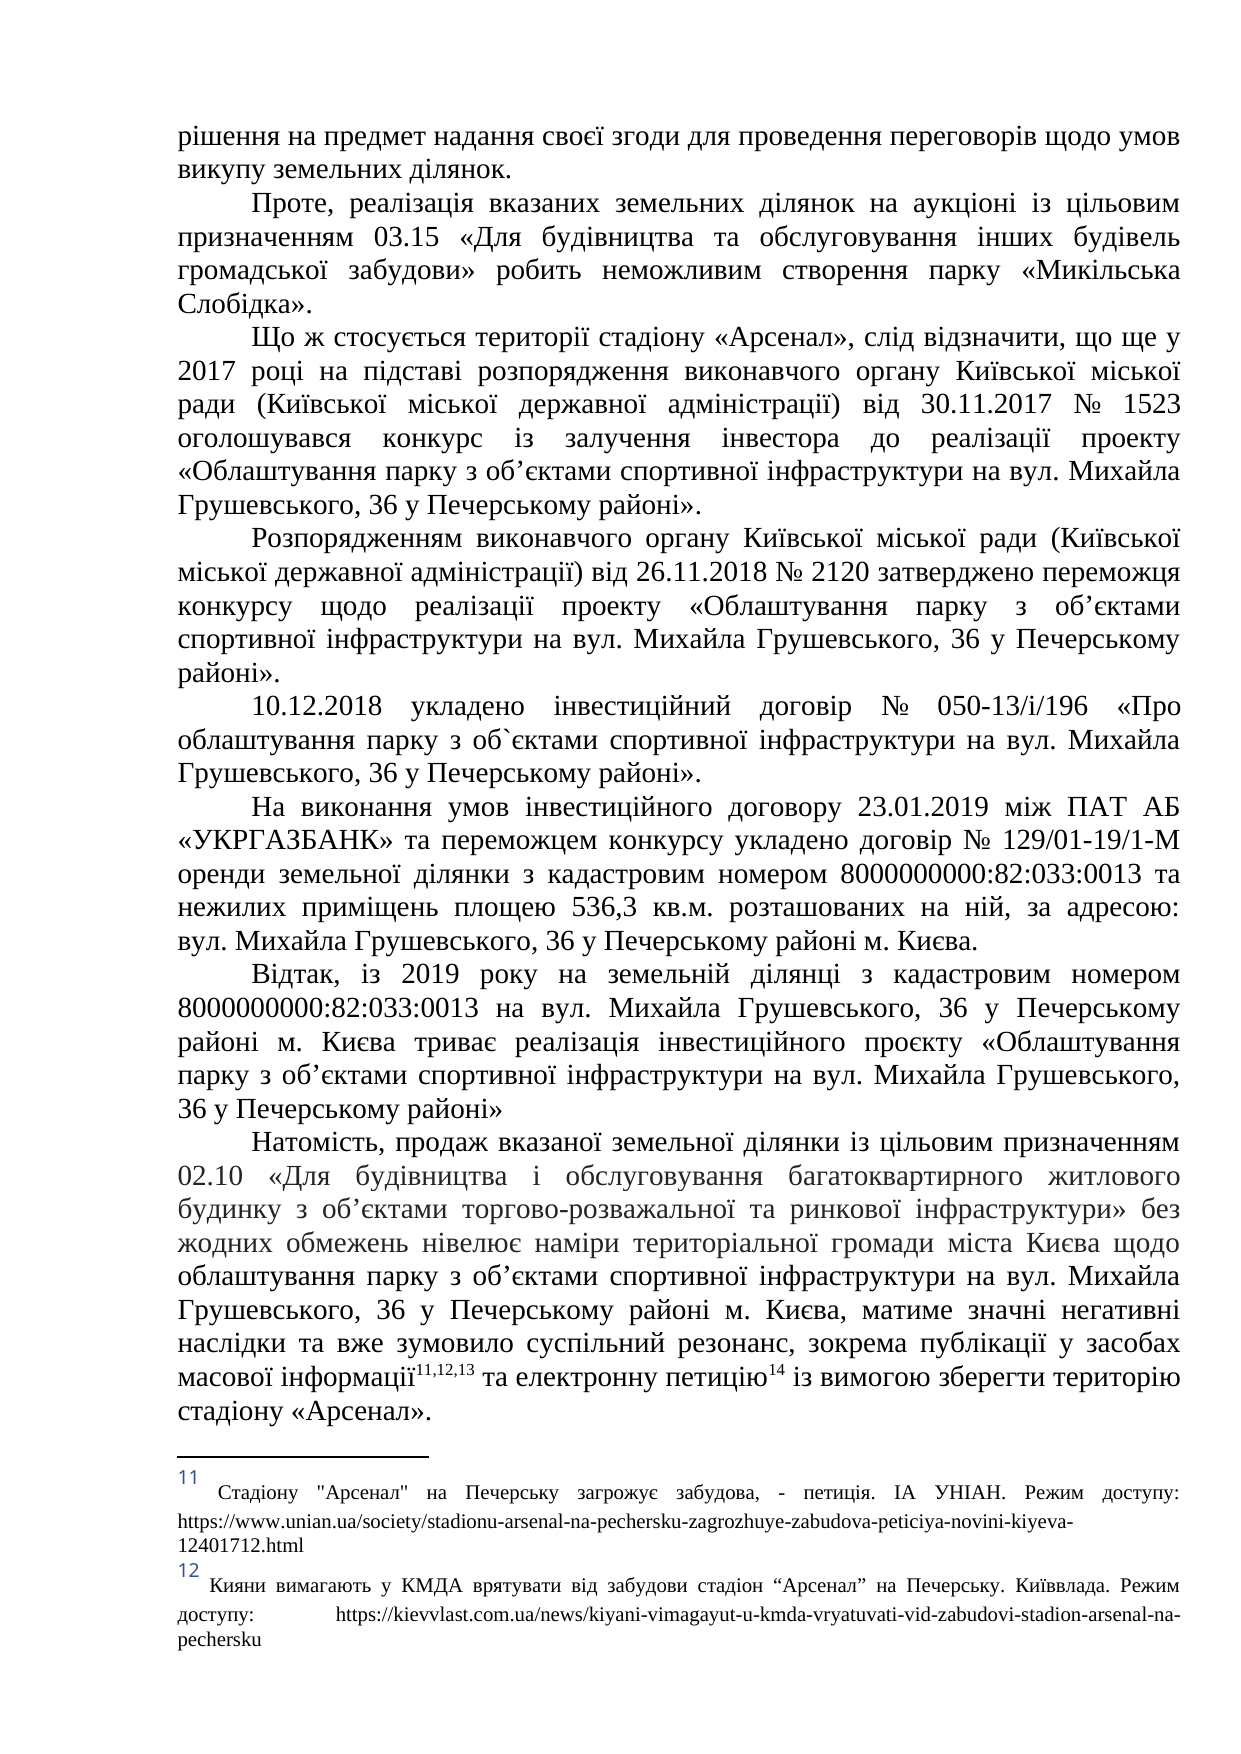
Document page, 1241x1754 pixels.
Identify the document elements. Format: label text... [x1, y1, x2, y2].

text Розпорядженням виконавчого органу Київської міської ради (Київської міської державної адміністрації) від 26.11.2018 № 2120 затверджено переможця конкурсу щодо реалізації проекту «Облаштування парку з об’єктами спортивної інфраструктури на вул. Михайла Грушевського, 36 у Печерському районі». [177, 521, 1181, 688]
text Натомість, продаж вказаної земельної ділянки із цільовим призначенням 02.10 «Для будівництва і обслуговування багатоквартирного житлового будинку з об’єктами торгово-розважальної та ринкової інфраструктури» без жодних обмежень нівелює наміри територіальної громади міста Києва щодо облаштування парку з об’єктами спортивної інфраструктури на вул. Михайла Грушевського, 36 у Печерському районі м. Києва, матиме значні негативні наслідки та вже зумовило суспільний резонанс, зокрема публікації у засобах масової інформації,, та електронну петицію із вимогою зберегти територію стадіону «Арсенал». [177, 1258, 1181, 1426]
text 10.12.2018 укладено інвестиційний договір № 050-13/і/196 «Про облаштування парку з об`єктами спортивної інфраструктури на вул. Михайла Грушевського, 36 у Печерському районі». [177, 688, 1181, 789]
text Що ж стосується території стадіону «Арсенал», слід відзначити, що ще у 2017 році на підставі розпорядження виконавчого органу Київської міської ради (Київської міської державної адміністрації) від 30.11.2017 № 1523 оголошувався конкурс із залучення інвестора до реалізації проекту «Облаштування парку з об’єктами спортивної інфраструктури на вул. Михайла Грушевського, 36 у Печерському районі». [177, 319, 1181, 521]
text Проте, реалізація вказаних земельних ділянок на аукціоні із цільовим призначенням 03.15 «Для будівництва та обслуговування інших будівель громадської забудови» робить неможливим створення парку «Микільська Слобідка». [177, 185, 1181, 319]
text В свою чергу, на момент підготовки рішення Київської міської ради від 22 квітня 2021 року № 861/902, акціонерне товариство «Державний ощадний банк України» листами від 14 серпня 2020 року № 55/3-09/364/55020/2020-00/вих та від 29 вересня 2020 року № 55/3-09/441/64595/2020-001/вих запевнило, що у разі прийняття Київською міською радою нового рішення про викуп земельних ділянок для суспільних потреб (створення парку), банк готовий розглянути повідомлення про прийняте рішення на предмет надання своєї згоди для проведення переговорів щодо умов викупу земельних ділянок. [177, 118, 1181, 185]
text На виконання умов інвестиційного договору 23.01.2019 між ПАТ АБ «УКРГАЗБАНК» та переможцем конкурсу укладено договір № 129/01-19/1-М оренди земельної ділянки з кадастровим номером 8000000000:82:033:0013 та нежилих приміщень площею 536,3 кв.м. розташованих на ній, за адресою: вул. Михайла Грушевського, 36 у Печерському районі м. Києва. [177, 789, 1181, 957]
text Відтак, із 2019 року на земельній ділянці з кадастровим номером 8000000000:82:033:0013 на вул. Михайла Грушевського, 36 у Печерському районі м. Києва триває реалізація інвестиційного проєкту «Облаштування парку з об’єктами спортивної інфраструктури на вул. Михайла Грушевського, 36 у Печерському районі» [177, 957, 1181, 1124]
